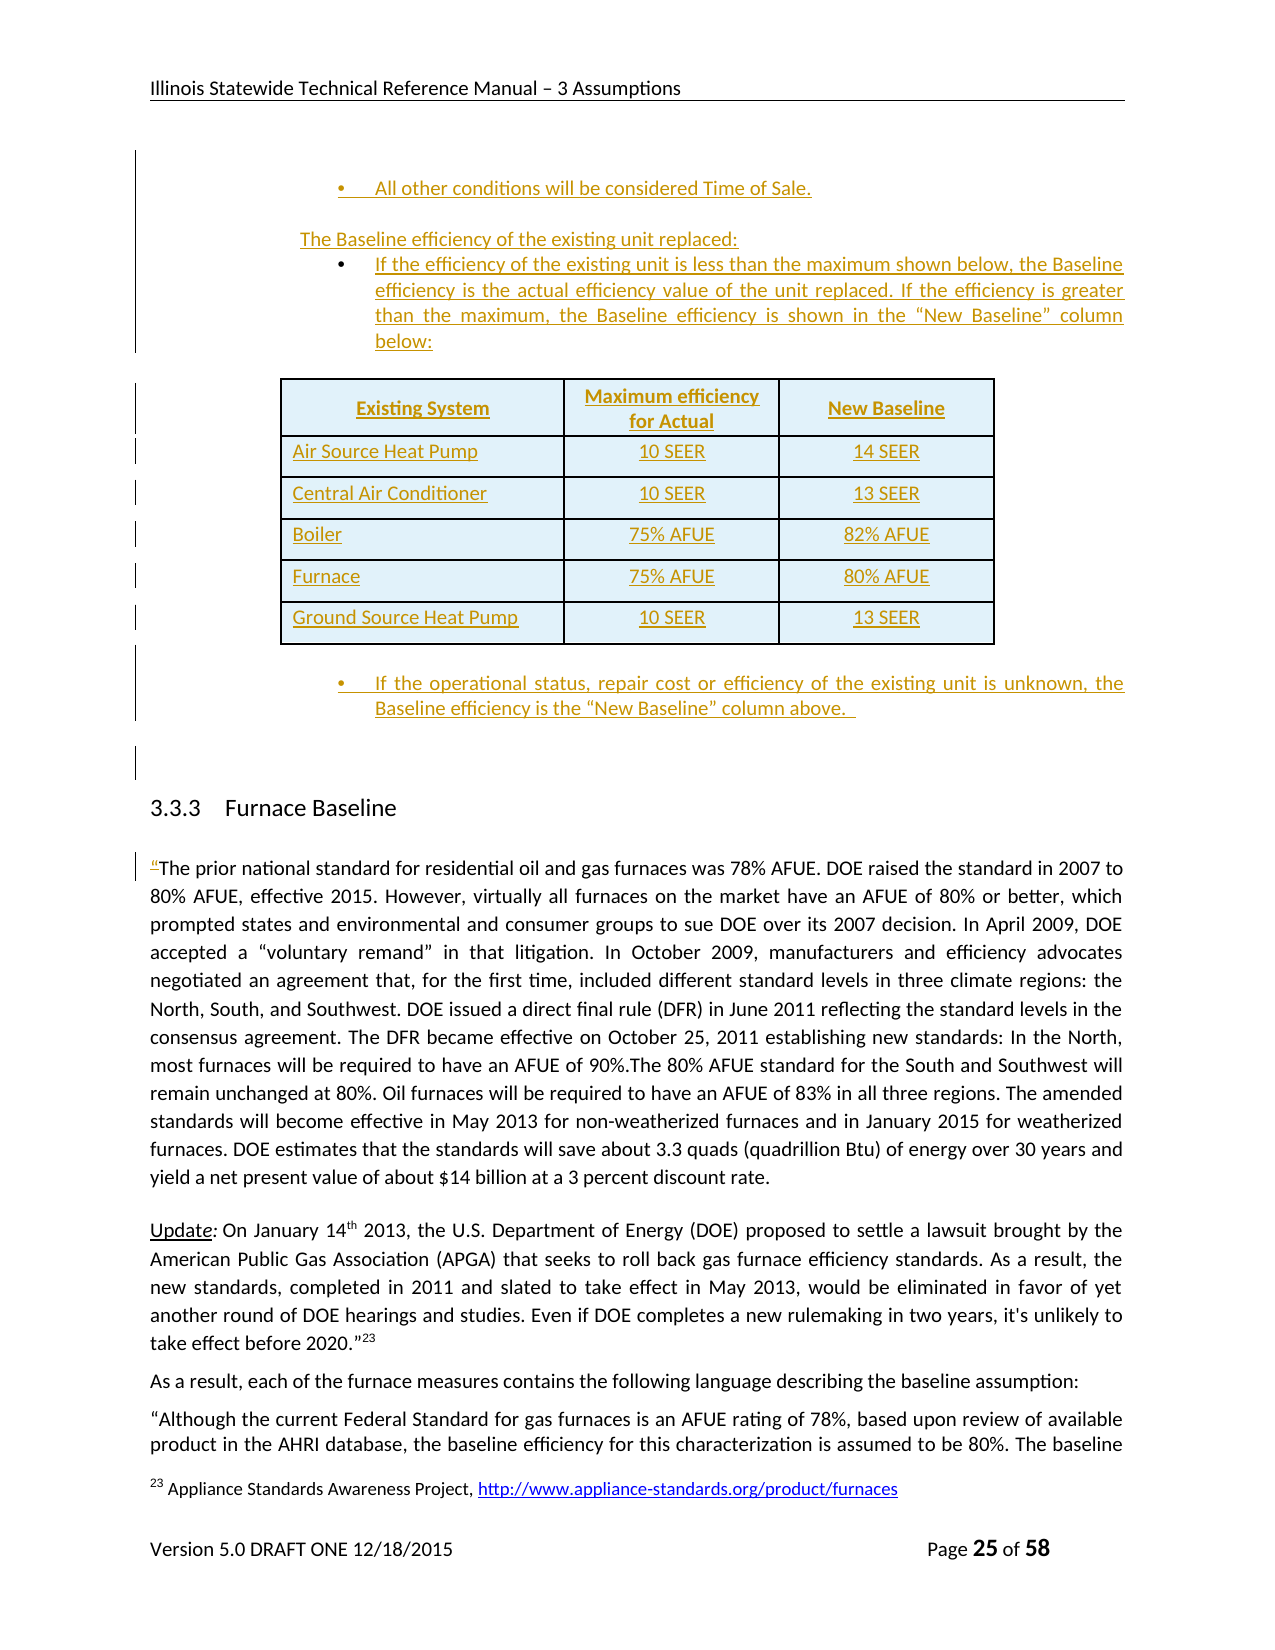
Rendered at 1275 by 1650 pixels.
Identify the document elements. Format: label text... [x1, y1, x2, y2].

text Update: On January 14th 2013, the U.S. Department of Energy (DOE) proposed to settle a lawsuit brought by the American Public Gas Association (APGA) that seeks to roll back gas furnace efficiency standards. As a result, the new standards, completed in 2011 and slated to take effect in May 2013, would be eliminated in favor of yet another round of DOE hearings and studies. Even if DOE completes a new rulemaking in two years, it's unlikely to take effect before 2020.” [150, 1215, 1125, 1356]
text The prior national standard for residential oil and gas furnaces was 78% AFUE. DOE raised the standard in 2007 to 80% AFUE, effective 2015. However, virtually all furnaces on the market have an AFUE of 80% or better, which prompted states and environmental and consumer groups to sue DOE over its 2007 decision. In April 2009, DOE accepted a “voluntary remand” in that litigation. In October 2009, manufacturers and efficiency advocates negotiated an agreement that, for the first time, included different standard levels in three climate regions: the North, South, and Southwest. DOE issued a direct final rule (DFR) in June 2011 reflecting the standard levels in the consensus agreement. The DFR became effective on October 25, 2011 establishing new standards: In the North, most furnaces will be required to have an AFUE of 90%.The 80% AFUE standard for the South and Southwest will remain unchanged at 80%. Oil furnaces will be required to have an AFUE of 83% in all three regions. The amended standards will become effective in May 2013 for non-weatherized furnaces and in January 2015 for weatherized furnaces. DOE estimates that the standards will save about 3.3 quads (quadrillion Btu) of energy over 30 years and yield a net present value of about $14 billion at a 3 percent discount rate. [150, 852, 1125, 1190]
subtitle Furnace Baseline [150, 792, 1125, 823]
text As a result, each of the furnace measures contains the following language describing the baseline assumption: [150, 1368, 1125, 1393]
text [150, 1406, 1125, 1457]
